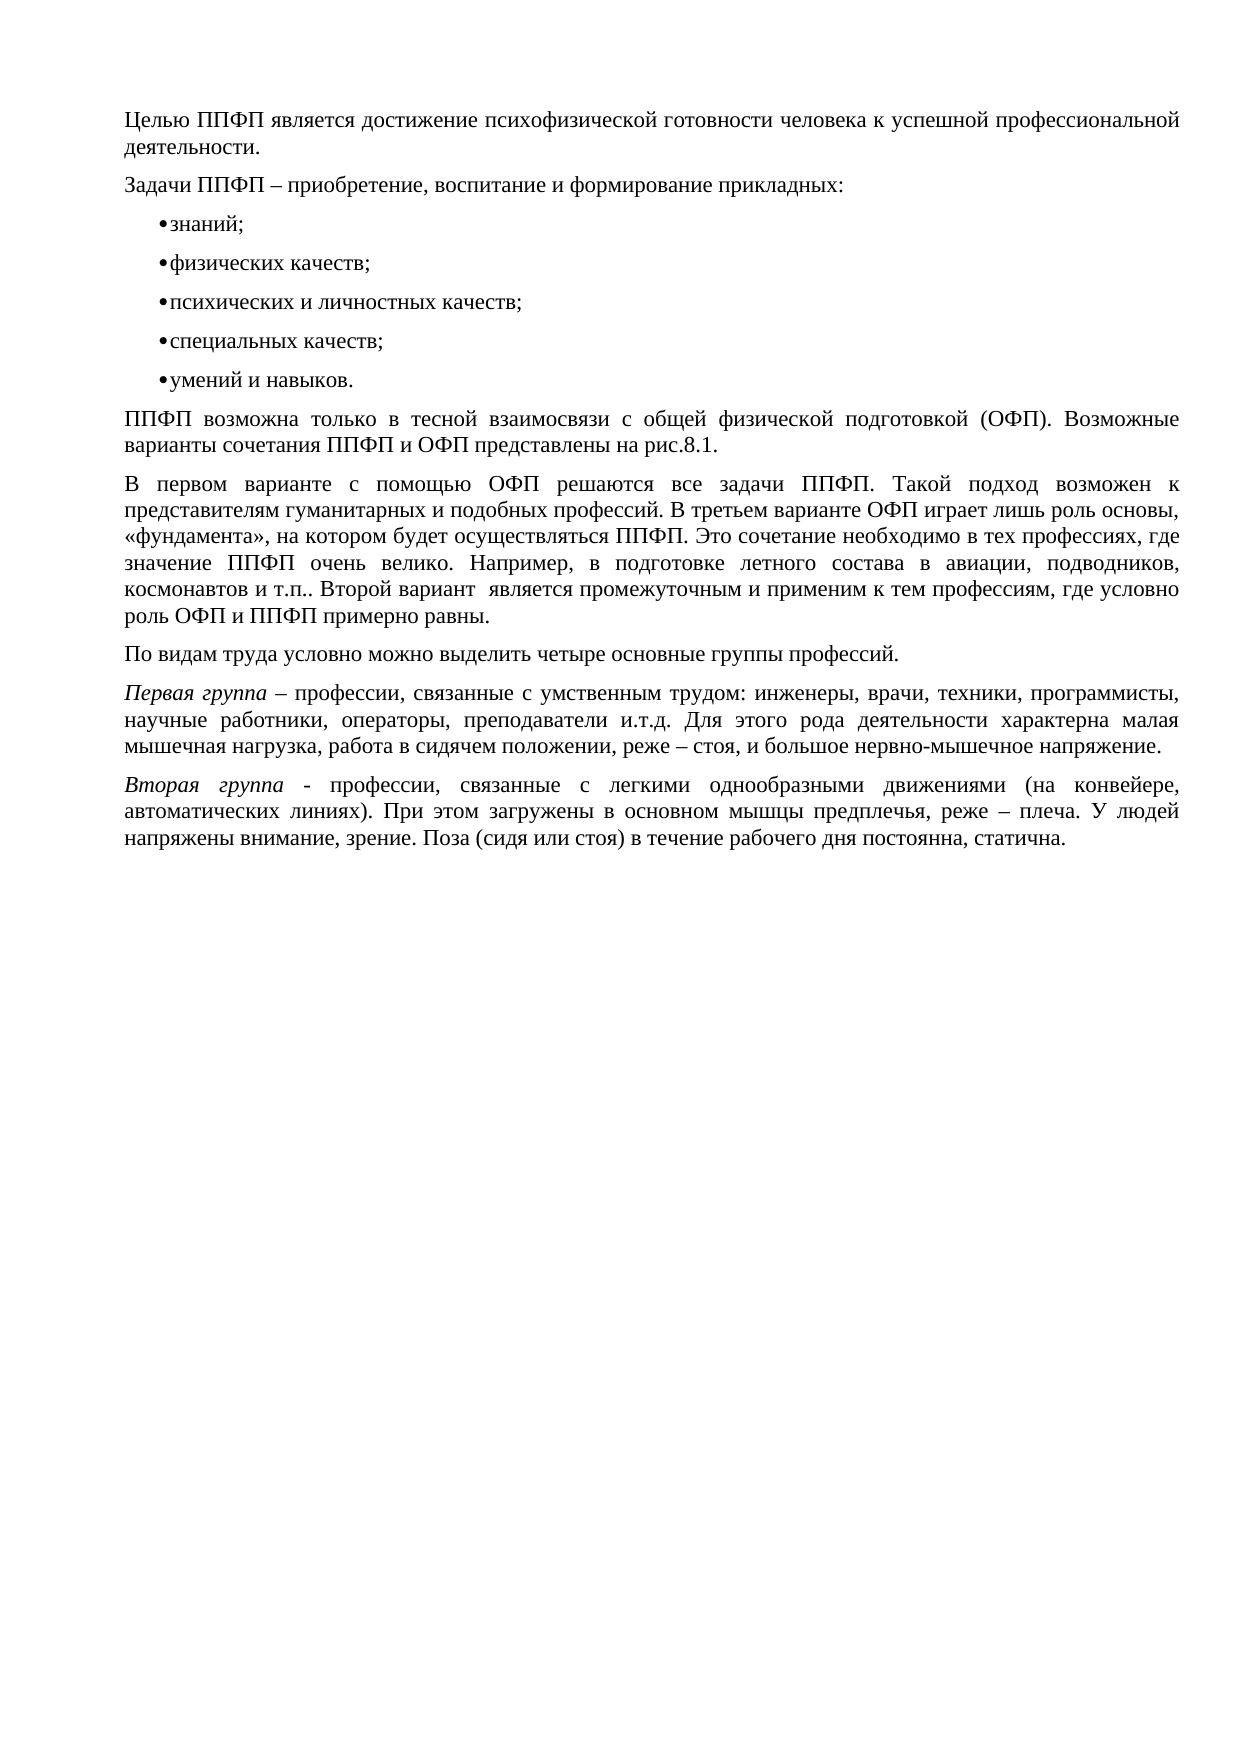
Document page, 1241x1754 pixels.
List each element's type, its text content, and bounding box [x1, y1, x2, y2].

text Вторая группа - профессии, связанные с легкими однообразными движениями (на конвейере, автоматических линиях). При этом загружены в основном мышцы предплечья, реже – плеча. У людей напряжены внимание, зрение. Поза (сидя или стоя) в течение рабочего дня постоянна, статична. [124, 771, 1181, 850]
list специальных качеств; [159, 327, 1181, 353]
text Целью ППФП является достижение психофизической готовности человека к успешной профессиональной деятельности. [124, 106, 1181, 159]
list умений и навыков. [159, 366, 1181, 392]
list психических и личностных качеств; [159, 288, 1181, 314]
list физических качеств; [159, 249, 1181, 276]
text По видам труда условно можно выделить четыре основные группы профессий. [124, 641, 1181, 667]
text Первая группа – профессии, связанные с умственным трудом: инженеры, врачи, техники, программисты, научные работники, операторы, преподаватели и.т.д. Для этого рода деятельности характерна малая мышечная нагрузка, работа в сидячем положении, реже – стоя, и большое нервно-мышечное напряжение. [124, 679, 1181, 758]
text Задачи ППФП – приобретение, воспитание и формирование прикладных: [124, 172, 1181, 198]
text ППФП возможна только в тесной взаимосвязи с общей физической подготовкой (ОФП). Возможные варианты сочетания ППФП и ОФП представлены на рис.8.1. [124, 405, 1181, 457]
list знаний; [159, 210, 1181, 237]
text В первом варианте с помощью ОФП решаются все задачи ППФП. Такой подход возможен к представителям гуманитарных и подобных профессий. В третьем варианте ОФП играет лишь роль основы, «фундамента», на котором будет осуществляться ППФП. Это сочетание необходимо в тех профессиях, где значение ППФП очень велико. Например, в подготовке летного состава в авиации, подводников, космонавтов и т.п.. Второй вариант является промежуточным и применим к тем профессиям, где условно роль ОФП и ППФП примерно равны. [124, 470, 1181, 628]
